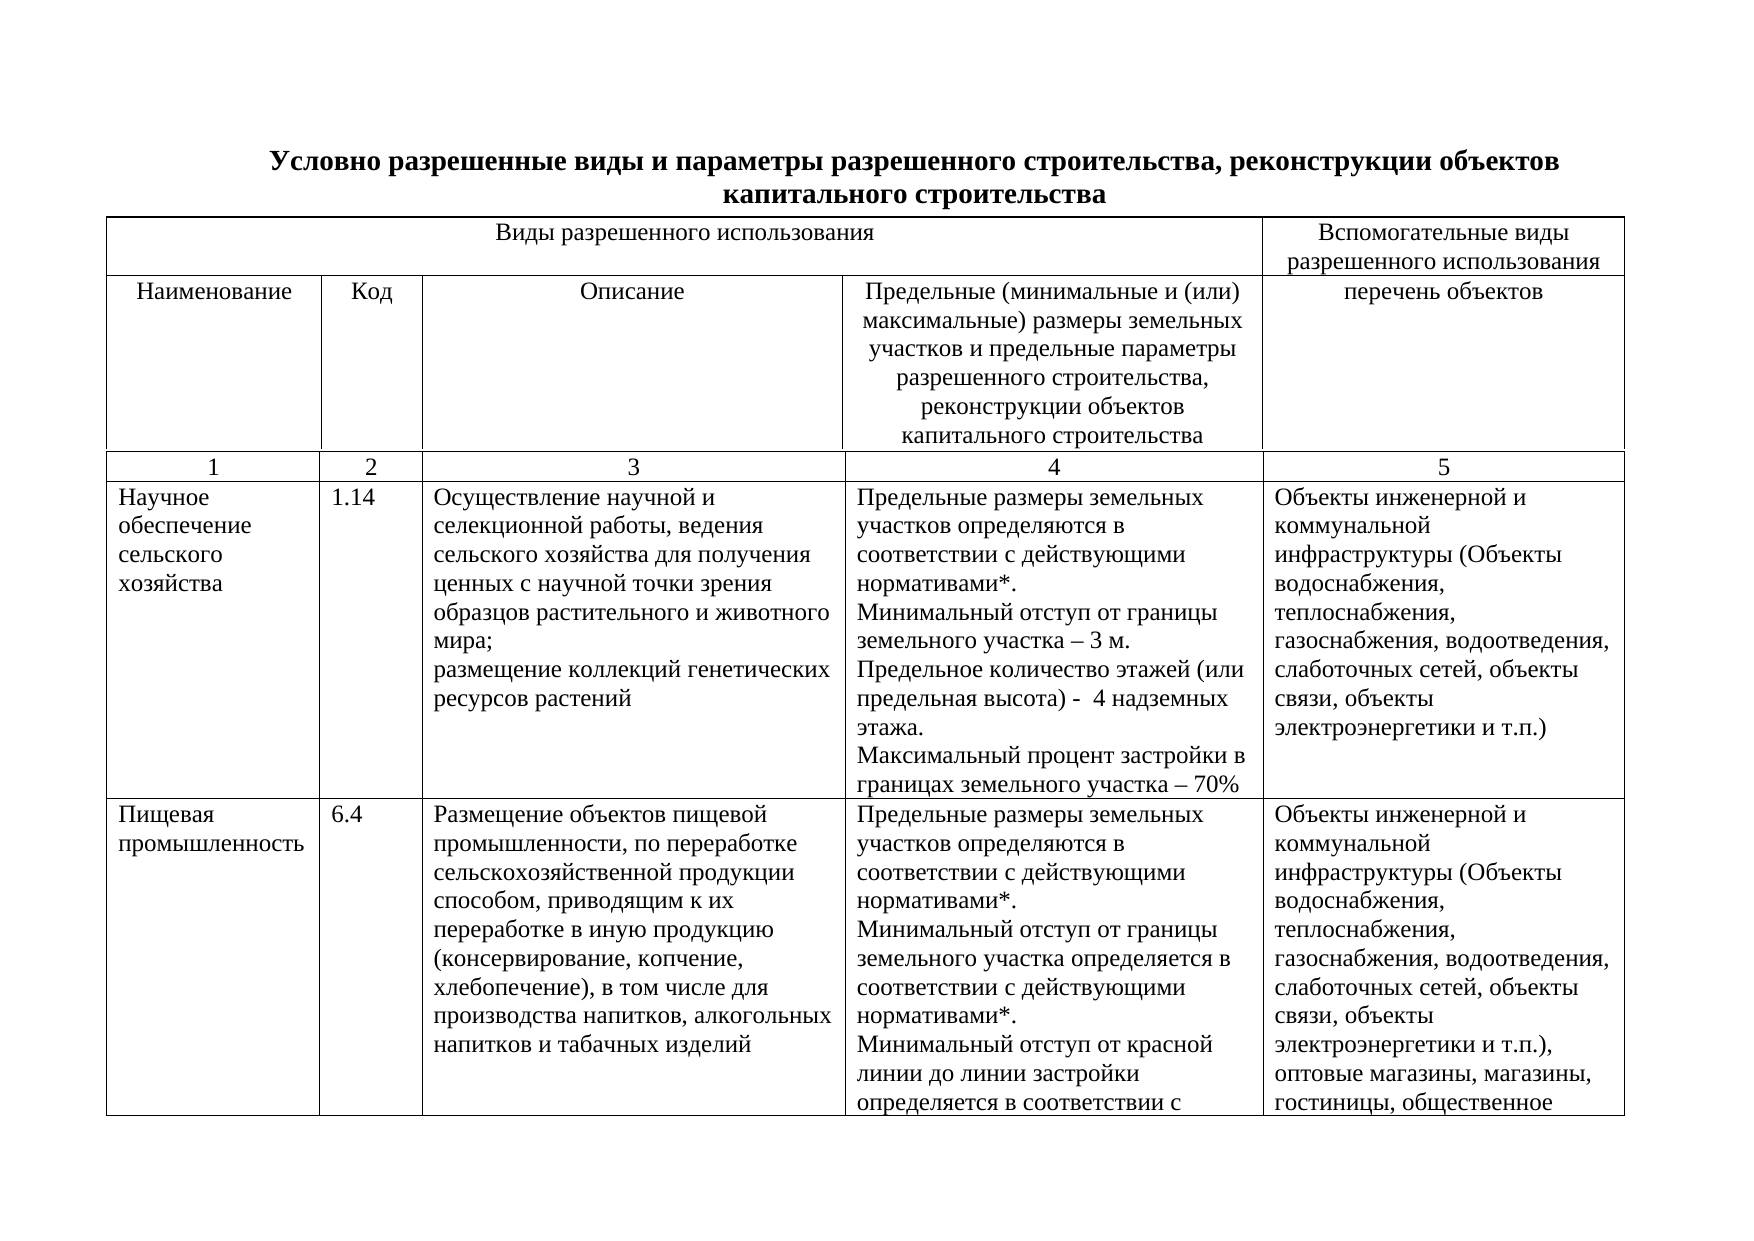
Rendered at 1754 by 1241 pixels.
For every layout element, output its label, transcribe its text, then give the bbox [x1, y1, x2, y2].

table_cell Пищевая промышленность [107, 799, 319, 1115]
table_cell перечень объектов [1263, 276, 1624, 448]
table_cell Предельные размеры земельных участков определяются в соответствии с действующими нормативами*. Минимальный отступ от границы земельного участка – 3 м. Предельное количество этажей (или предельная высота) - 4 надземных этажа. Максимальный процент застройки в границах земельного участка – 70% [846, 482, 1263, 798]
table_cell 1.14 [320, 482, 422, 798]
table_cell Осуществление научной и селекционной работы, ведения сельского хозяйства для получения ценных с научной точки зрения образцов растительного и животного мира; размещение коллекций генетических ресурсов растений [423, 482, 845, 798]
table_cell 6.4 [320, 799, 422, 1115]
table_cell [1264, 799, 1624, 1115]
table_header 1 [107, 452, 319, 481]
table_header 3 [423, 452, 845, 481]
table_cell Предельные (минимальные и (или) максимальные) размеры земельных участков и предельные параметры разрешенного строительства, реконструкции объектов капитального строительства [843, 276, 1262, 448]
table_header 4 [846, 452, 1263, 481]
table_cell Описание [423, 276, 842, 448]
table_cell Объекты инженерной и коммунальной инфраструктуры (Объекты водоснабжения, теплоснабжения, газоснабжения, водоотведения, слаботочных сетей, объекты связи, объекты электроэнергетики и т.п.) [1264, 482, 1624, 798]
subtitle Условно разрешенные виды и параметры разрешенного строительства, реконструкции объектов капитального строительства [193, 143, 1636, 210]
table_cell Научное обеспечение сельского хозяйства [107, 482, 319, 798]
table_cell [846, 799, 1263, 1115]
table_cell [423, 799, 845, 1115]
table_cell Наименование [107, 276, 321, 448]
table_header 5 [1264, 452, 1624, 481]
table_cell Код [322, 276, 422, 448]
table_header Виды разрешенного использования [107, 218, 1262, 275]
table_header Вспомогательные виды разрешенного использования [1263, 218, 1624, 275]
table_header 2 [320, 452, 422, 481]
